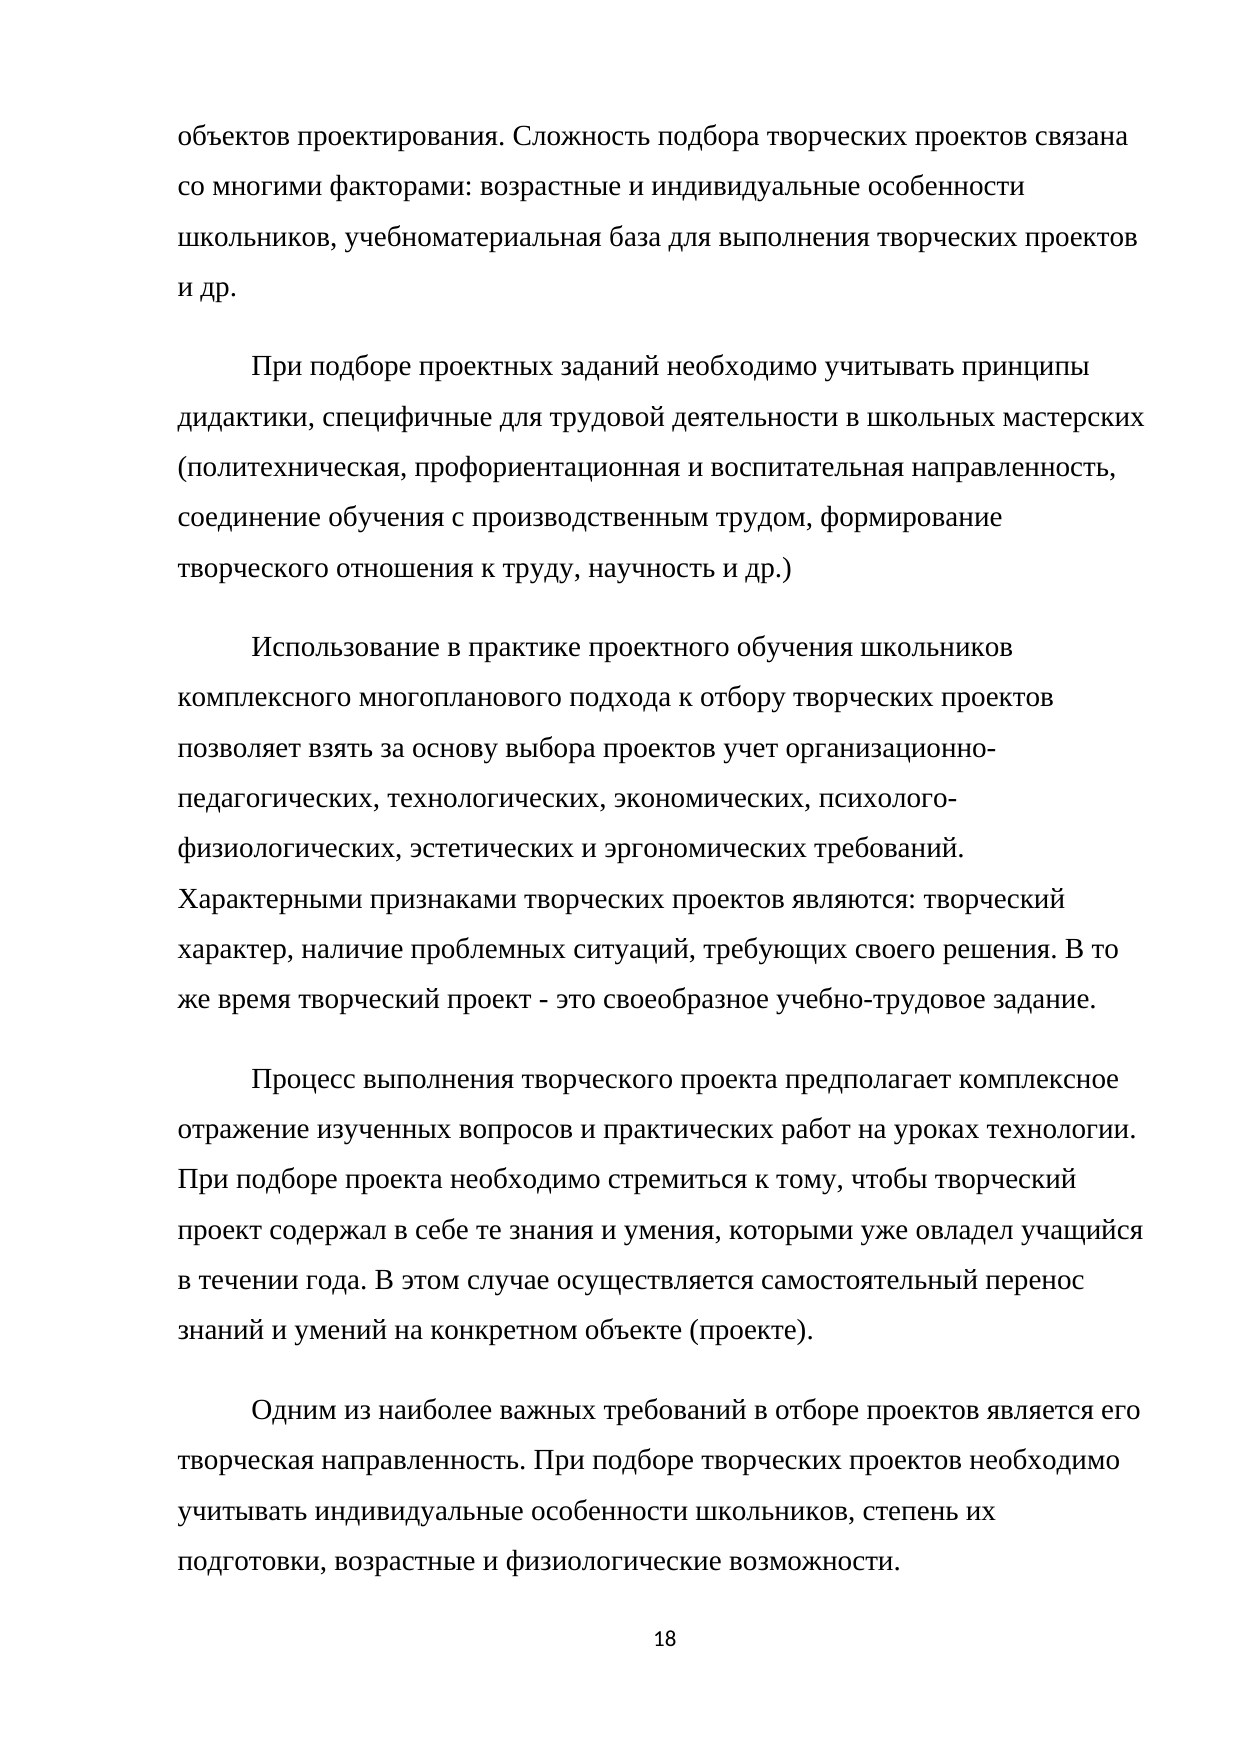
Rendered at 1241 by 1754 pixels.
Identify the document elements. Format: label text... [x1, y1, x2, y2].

text Одним из наиболее важных требований в отборе проектов является его творческая направленность. При подборе творческих проектов необходимо учитывать индивидуальные особенности школьников, степень их подготовки, возрастные и физиологические возможности. [177, 1392, 1152, 1576]
text Процесс выполнения творческого проекта предполагает комплексное отражение изученных вопросов и практических работ на уроках технологии. При подборе проекта необходимо стремиться к тому, чтобы творческий проект содержал в себе те знания и умения, которыми уже овладел учащийся в течении года. В этом случае осуществляется самостоятельный перенос знаний и умений на конкретном объекте (проекте). [177, 1061, 1152, 1346]
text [177, 118, 1152, 303]
text Использование в практике проектного обучения школьников комплексного многопланового подхода к отбору творческих проектов позволяет взять за основу выбора проектов учет организационно-педагогических, технологических, экономических, психолого-физиологических, эстетических и эргономических требований. Характерными признаками творческих проектов являются: творческий характер, наличие проблемных ситуаций, требующих своего решения. В то же время творческий проект - это своеобразное учебно-трудовое задание. [177, 629, 1152, 1015]
text При подборе проектных заданий необходимо учитывать принципы дидактики, специфичные для трудовой деятельности в школьных мастерских (политехническая, профориентационная и воспитательная направленность, соединение обучения с производственным трудом, формирование творческого отношения к труду, научность и др.) [177, 348, 1152, 583]
